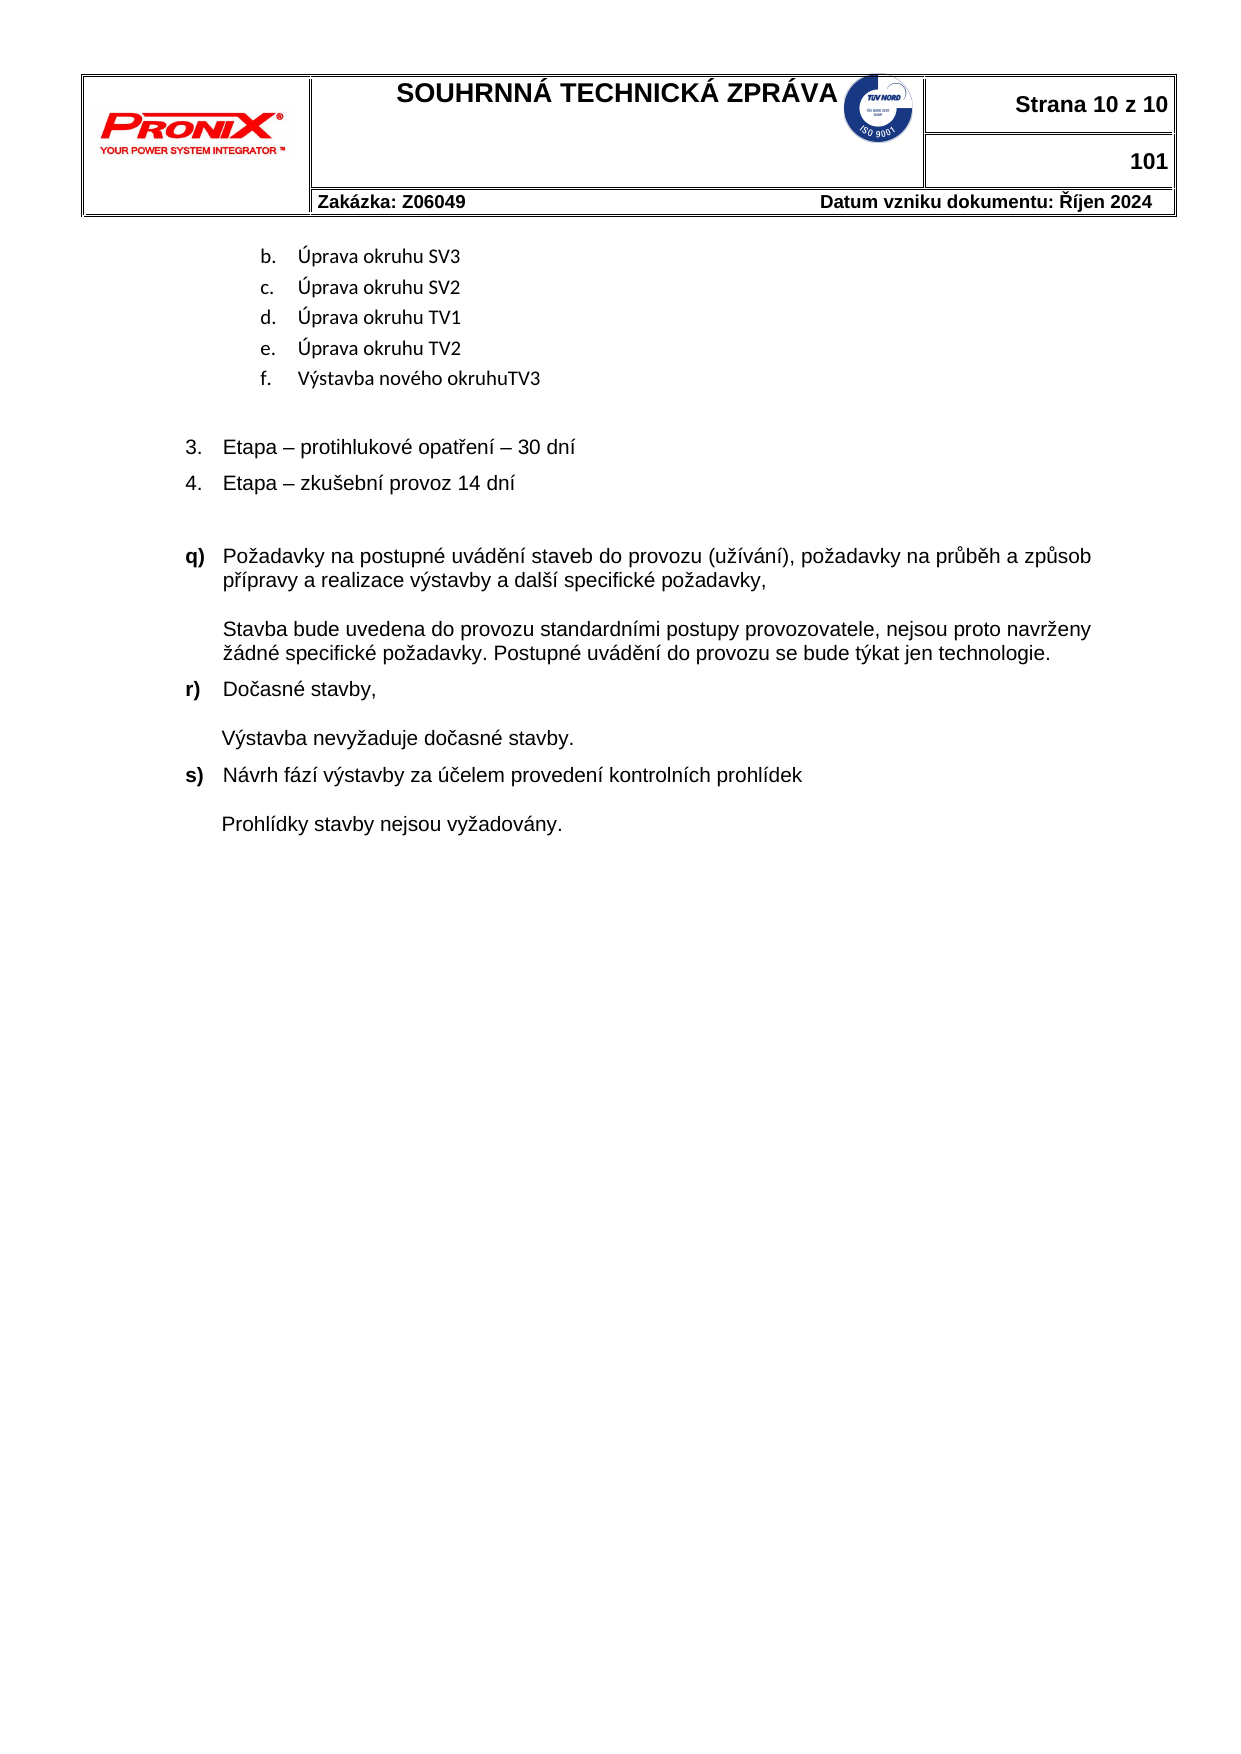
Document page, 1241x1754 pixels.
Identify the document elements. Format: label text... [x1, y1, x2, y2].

list Etapa – zkušební provoz 14 dní [185, 471, 1093, 495]
list Úprava okruhu SV2 [260, 274, 1093, 299]
list Výstavba nového okruhuTV3 [260, 365, 1093, 391]
picture [90, 105, 295, 159]
list Dočasné stavby, [185, 677, 1093, 701]
list Návrh fází výstavby za účelem provedení kontrolních prohlídek [185, 763, 1093, 787]
picture [843, 77, 913, 143]
list Požadavky na postupné uvádění staveb do provozu (užívání), požadavky na průběh a způsob přípravy a realizace výstavby a další specifické požadavky, [185, 544, 1093, 592]
list Úprava okruhu SV3 [260, 243, 1093, 269]
text Prohlídky stavby nejsou vyžadovány. [148, 812, 1093, 836]
text Výstavba nevyžaduje dočasné stavby. [221, 726, 1093, 750]
list Etapa – protihlukové opatření – 30 dní [185, 434, 1093, 458]
list Úprava okruhu TV2 [260, 335, 1093, 360]
text Stavba bude uvedena do provozu standardními postupy provozovatele, nejsou proto navrženy žádné specifické požadavky. Postupné uvádění do provozu se bude týkat jen technologie. [223, 617, 1093, 665]
list Úprava okruhu TV1 [260, 304, 1093, 330]
